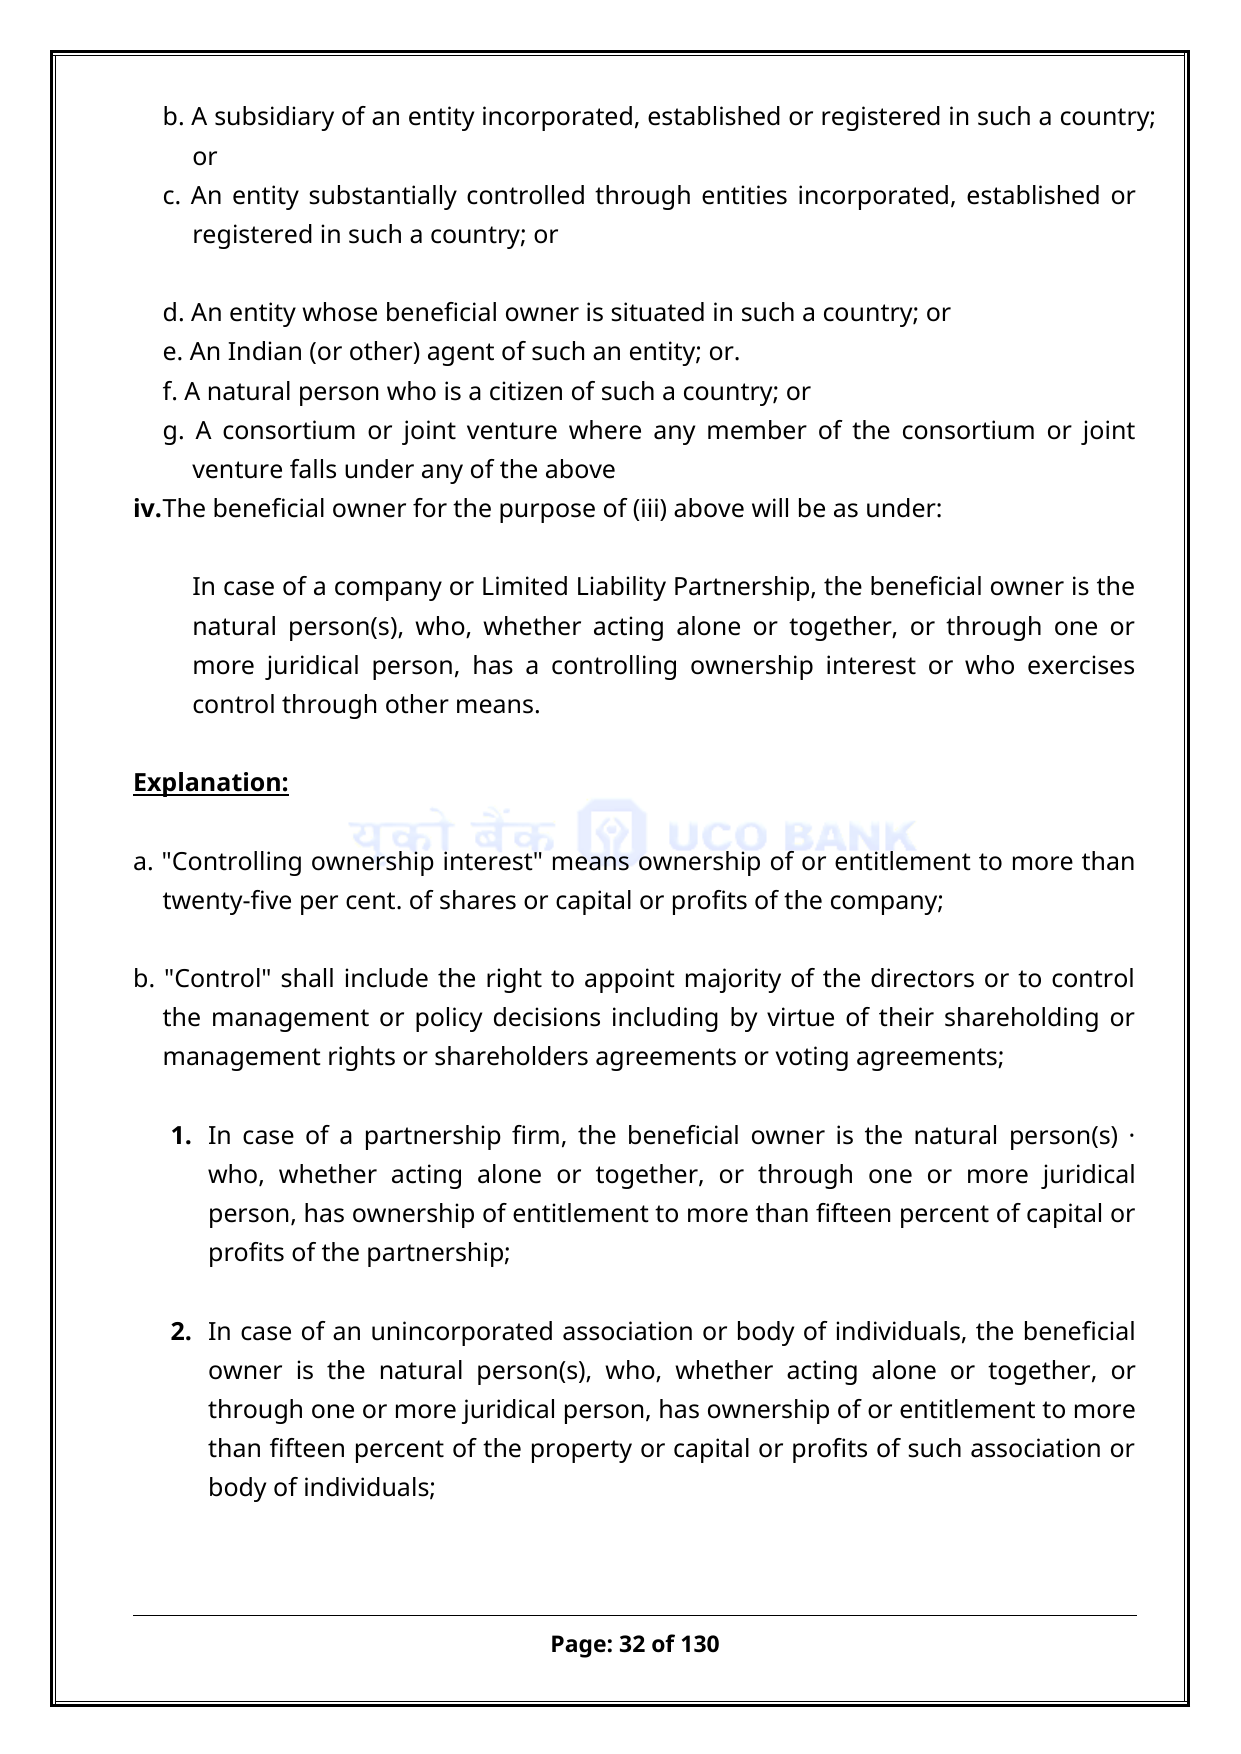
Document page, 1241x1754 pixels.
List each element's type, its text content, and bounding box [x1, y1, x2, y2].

list a. "Controlling ownership interest" means ownership of or entitlement to more than twenty-five per cent. of shares or capital or profits of the company; [133, 843, 1137, 916]
list In case of a partnership firm, the beneficial owner is the natural person(s) · who, whether acting alone or together, or through one or more juridical person, has ownership of entitlement to more than fifteen percent of capital or profits of the partnership; [170, 1117, 1137, 1269]
list In case of an unincorporated association or body of individuals, the beneficial owner is the natural person(s), who, whether acting alone or together, or through one or more juridical person, has ownership of or entitlement to more than fifteen percent of the property or capital or profits of such association or body of individuals; [170, 1313, 1137, 1504]
list b. "Control" shall include the right to appoint majority of the directors or to control the management or policy decisions including by virtue of their shareholding or management rights or shareholders agreements or voting agreements; [133, 961, 1137, 1073]
text e. An Indian (or other) agent of such an entity; or. [162, 334, 1137, 368]
text g. A consortium or joint venture where any member of the consortium or joint venture falls under any of the above [162, 412, 1137, 486]
list Explanation: [133, 765, 1137, 799]
text c. An entity substantially controlled through entities incorporated, established or registered in such a country; or [162, 177, 1137, 251]
text d. An entity whose beneficial owner is situated in such a country; or [162, 295, 1137, 329]
list In case of a company or Limited Liability Partnership, the beneficial owner is the natural person(s), who, whether acting alone or together, or through one or more juridical person, has a controlling ownership interest or who exercises control through other means. [192, 569, 1137, 721]
text f. A natural person who is a citizen of such a country; or [162, 373, 1137, 407]
list The beneficial owner for the purpose of (iii) above will be as under: [133, 491, 1137, 525]
text b. A subsidiary of an entity incorporated, established or registered in such a country; or [162, 99, 1157, 172]
